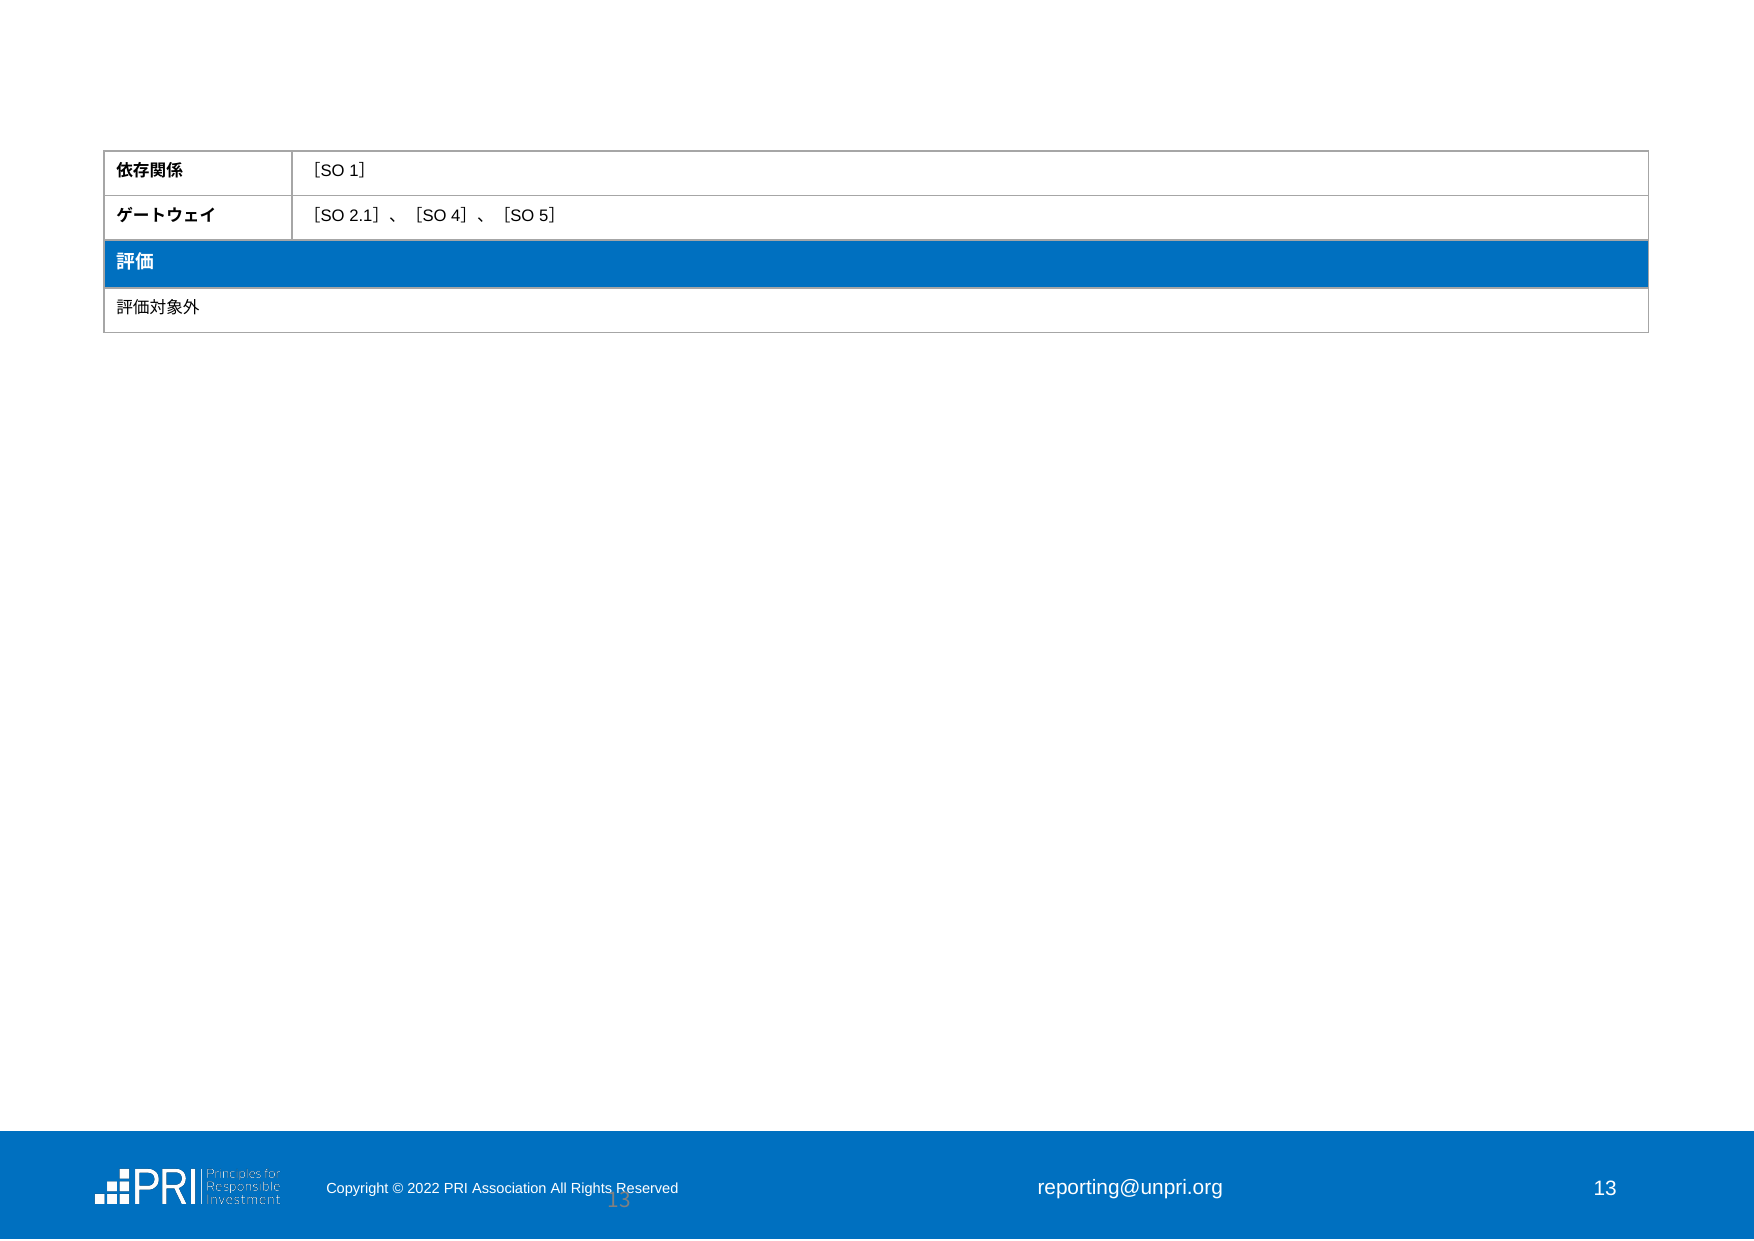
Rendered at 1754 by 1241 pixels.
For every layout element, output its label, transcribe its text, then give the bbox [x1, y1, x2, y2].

table_cell 依存関係 [105, 152, 291, 195]
picture [92, 1166, 282, 1207]
table_cell ［SO 1］ [293, 152, 1648, 195]
table_cell ［SO 2.1］、［SO 4］、［SO 5］ [293, 196, 1648, 239]
table_cell 評価 [105, 241, 1648, 287]
table_cell 評価対象外 [105, 289, 1648, 332]
table_cell ゲートウェイ [105, 196, 291, 239]
